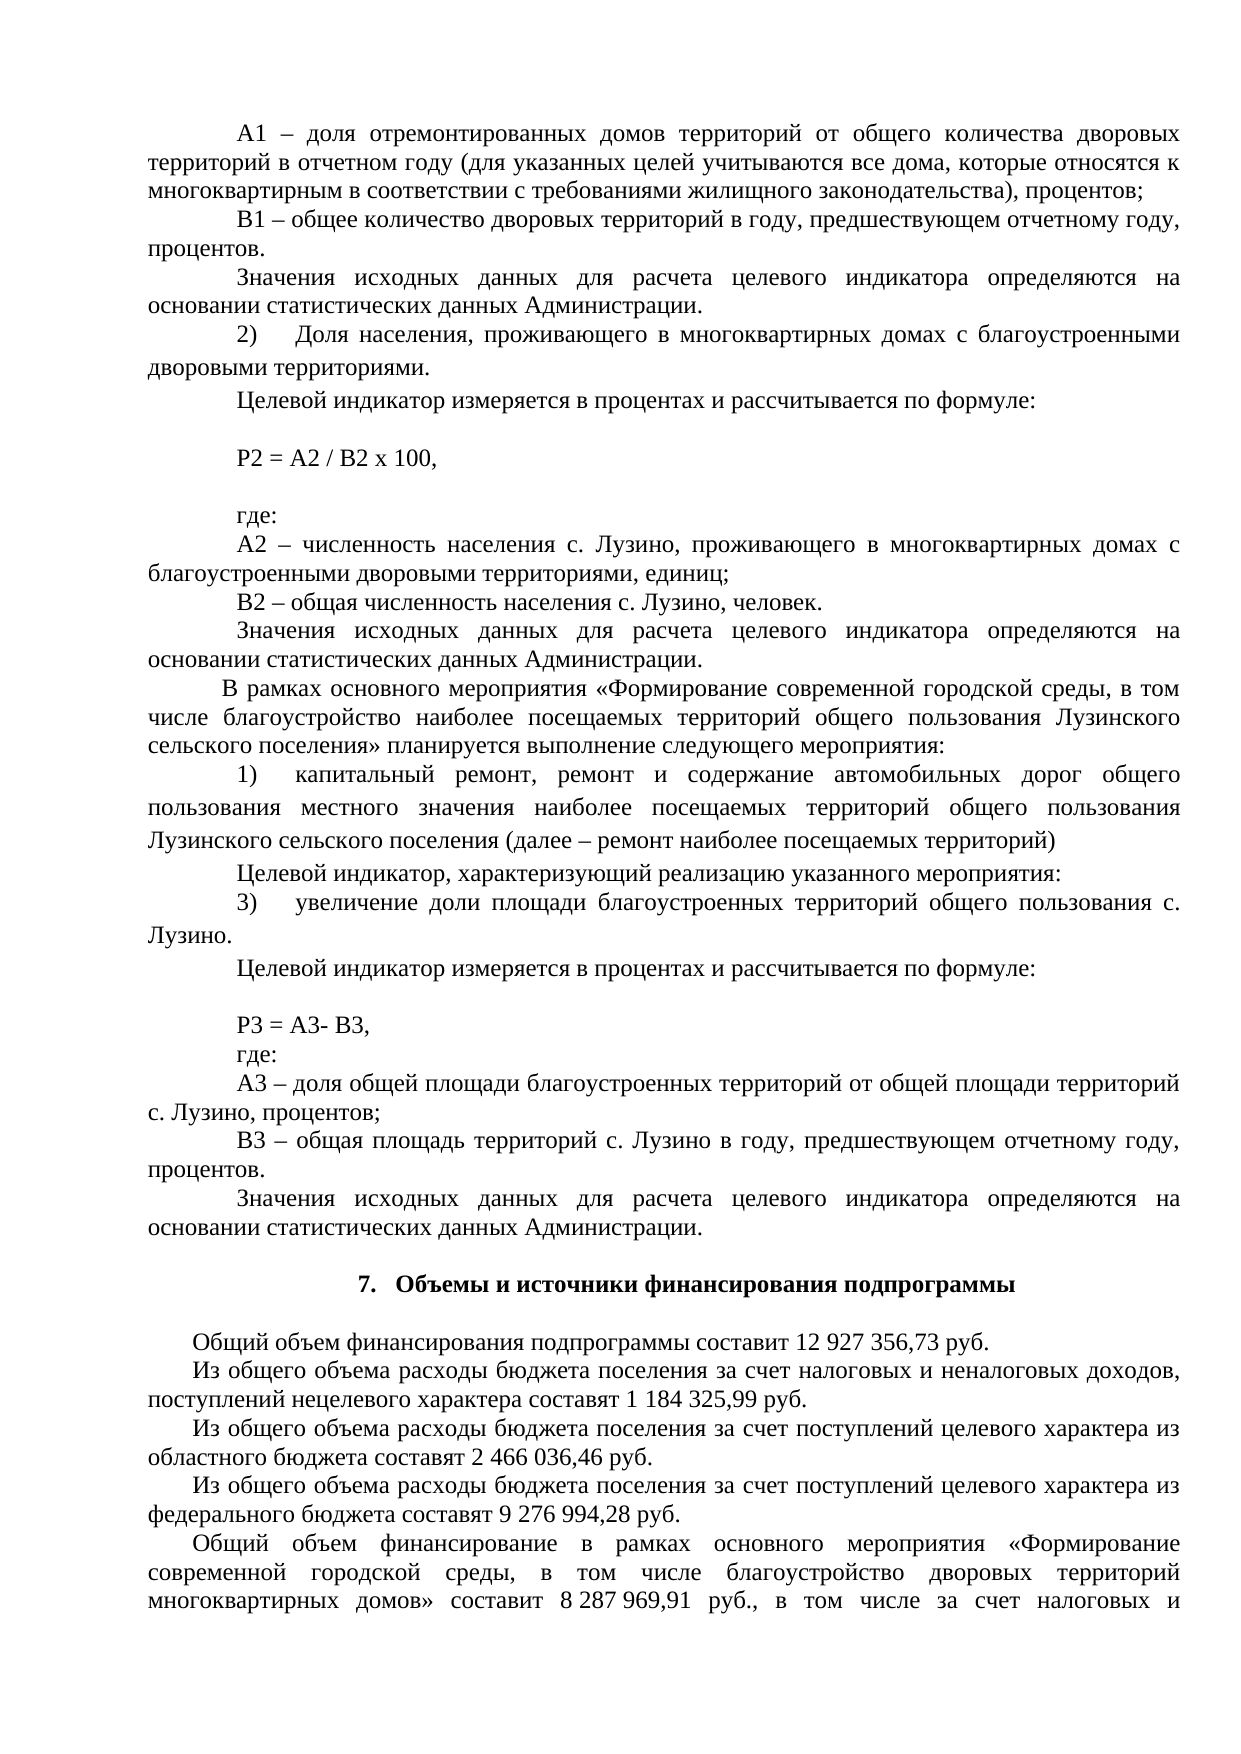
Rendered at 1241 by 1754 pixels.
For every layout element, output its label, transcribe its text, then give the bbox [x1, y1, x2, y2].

text где: [148, 500, 1181, 529]
list капитальный ремонт, ремонт и содержание автомобильных дорог общего пользования местного значения наиболее посещаемых территорий общего пользования Лузинского сельского поселения (далее – ремонт наиболее посещаемых территорий) [148, 759, 1181, 854]
text Целевой индикатор, характеризующий реализацию указанного мероприятия: [148, 858, 1181, 887]
text Из общего объема расходы бюджета поселения за счет поступлений целевого характера из федерального бюджета составят 9 276 994,28 руб. [148, 1471, 1181, 1528]
list Объемы и источники финансирования подпрограммы [192, 1269, 1181, 1298]
text В1 – общее количество дворовых территорий в году, предшествующем отчетному году, процентов. [148, 204, 1181, 262]
text Целевой индикатор измеряется в процентах и рассчитывается по формуле: [148, 953, 1181, 982]
text где: [148, 1039, 1181, 1068]
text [148, 1528, 1181, 1614]
text Значения исходных данных для расчета целевого индикатора определяются на основании статистических данных Администрации. [148, 615, 1181, 673]
text А1 – доля отремонтированных домов территорий от общего количества дворовых территорий в отчетном году (для указанных целей учитываются все дома, которые относятся к многоквартирным в соответствии с требованиями жилищного законодательства), процентов; [148, 118, 1181, 204]
text Значения исходных данных для расчета целевого индикатора определяются на основании статистических данных Администрации. [148, 1183, 1181, 1241]
text Из общего объема расходы бюджета поселения за счет поступлений целевого характера из областного бюджета составят 2 466 036,46 руб. [148, 1413, 1181, 1471]
list Доля населения, проживающего в многоквартирных домах с благоустроенными дворовыми территориями. [148, 319, 1181, 381]
text Общий объем финансирования подпрограммы составит 12 927 356,73 руб. [148, 1327, 1181, 1356]
text Из общего объема расходы бюджета поселения за счет налоговых и неналоговых доходов, поступлений нецелевого характера составят 1 184 325,99 руб. [148, 1356, 1181, 1413]
text А2 – численность населения с. Лузино, проживающего в многоквартирных домах с благоустроенными дворовыми территориями, единиц; [148, 529, 1181, 587]
text В рамках основного мероприятия «Формирование современной городской среды, в том числе благоустройство наиболее посещаемых территорий общего пользования Лузинского сельского поселения» планируется выполнение следующего мероприятия: [148, 673, 1181, 759]
text В3 – общая площадь территорий с. Лузино в году, предшествующем отчетному году, процентов. [148, 1126, 1181, 1183]
text P3 = A3- B3, [148, 1011, 1181, 1039]
text Значения исходных данных для расчета целевого индикатора определяются на основании статистических данных Администрации. [148, 262, 1181, 319]
text В2 – общая численность населения с. Лузино, человек. [148, 587, 1181, 615]
text Целевой индикатор измеряется в процентах и рассчитывается по формуле: [148, 385, 1181, 414]
text А3 – доля общей площади благоустроенных территорий от общей площади территорий с. Лузино, процентов; [148, 1068, 1181, 1126]
text Р2 = А2 / В2 х 100, [148, 443, 1181, 472]
list увеличение доли площади благоустроенных территорий общего пользования с. Лузино. [148, 887, 1181, 949]
